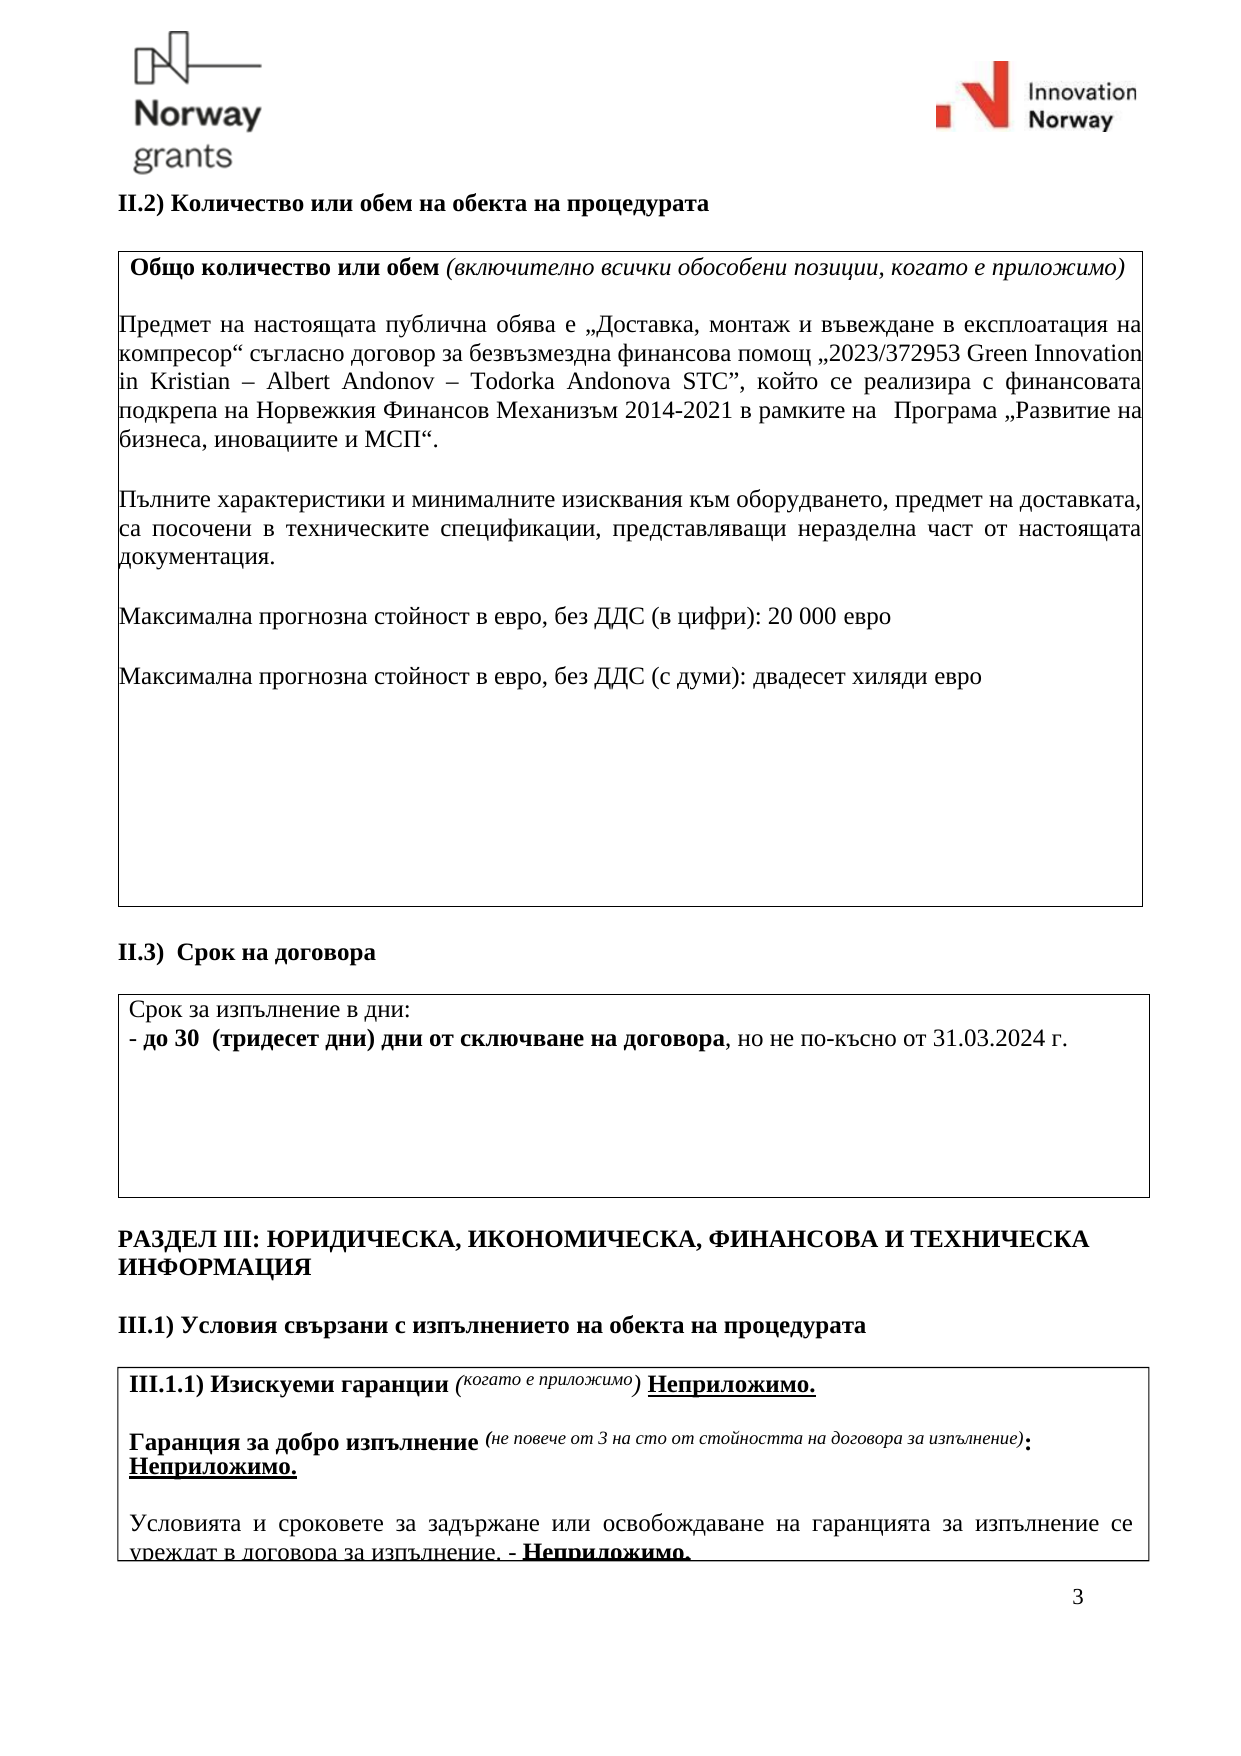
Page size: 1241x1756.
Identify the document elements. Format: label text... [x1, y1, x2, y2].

text ІІІ.1) Условия свързани с изпълнението на обекта на процедурата [118, 1310, 1176, 1339]
subtitle ІІ.2) Количество или обем на обекта на процедурата [118, 188, 1176, 217]
text ІІ.3) Срок на договора [118, 937, 1176, 966]
picture [936, 61, 1137, 132]
subtitle РАЗДЕЛ ІІІ: ЮРИДИЧЕСКА, ИКОНОМИЧЕСКА, ФИНАНСОВА И ТЕХНИЧЕСКА ИНФОРМАЦИЯ [118, 1224, 1176, 1281]
picture [133, 31, 263, 175]
